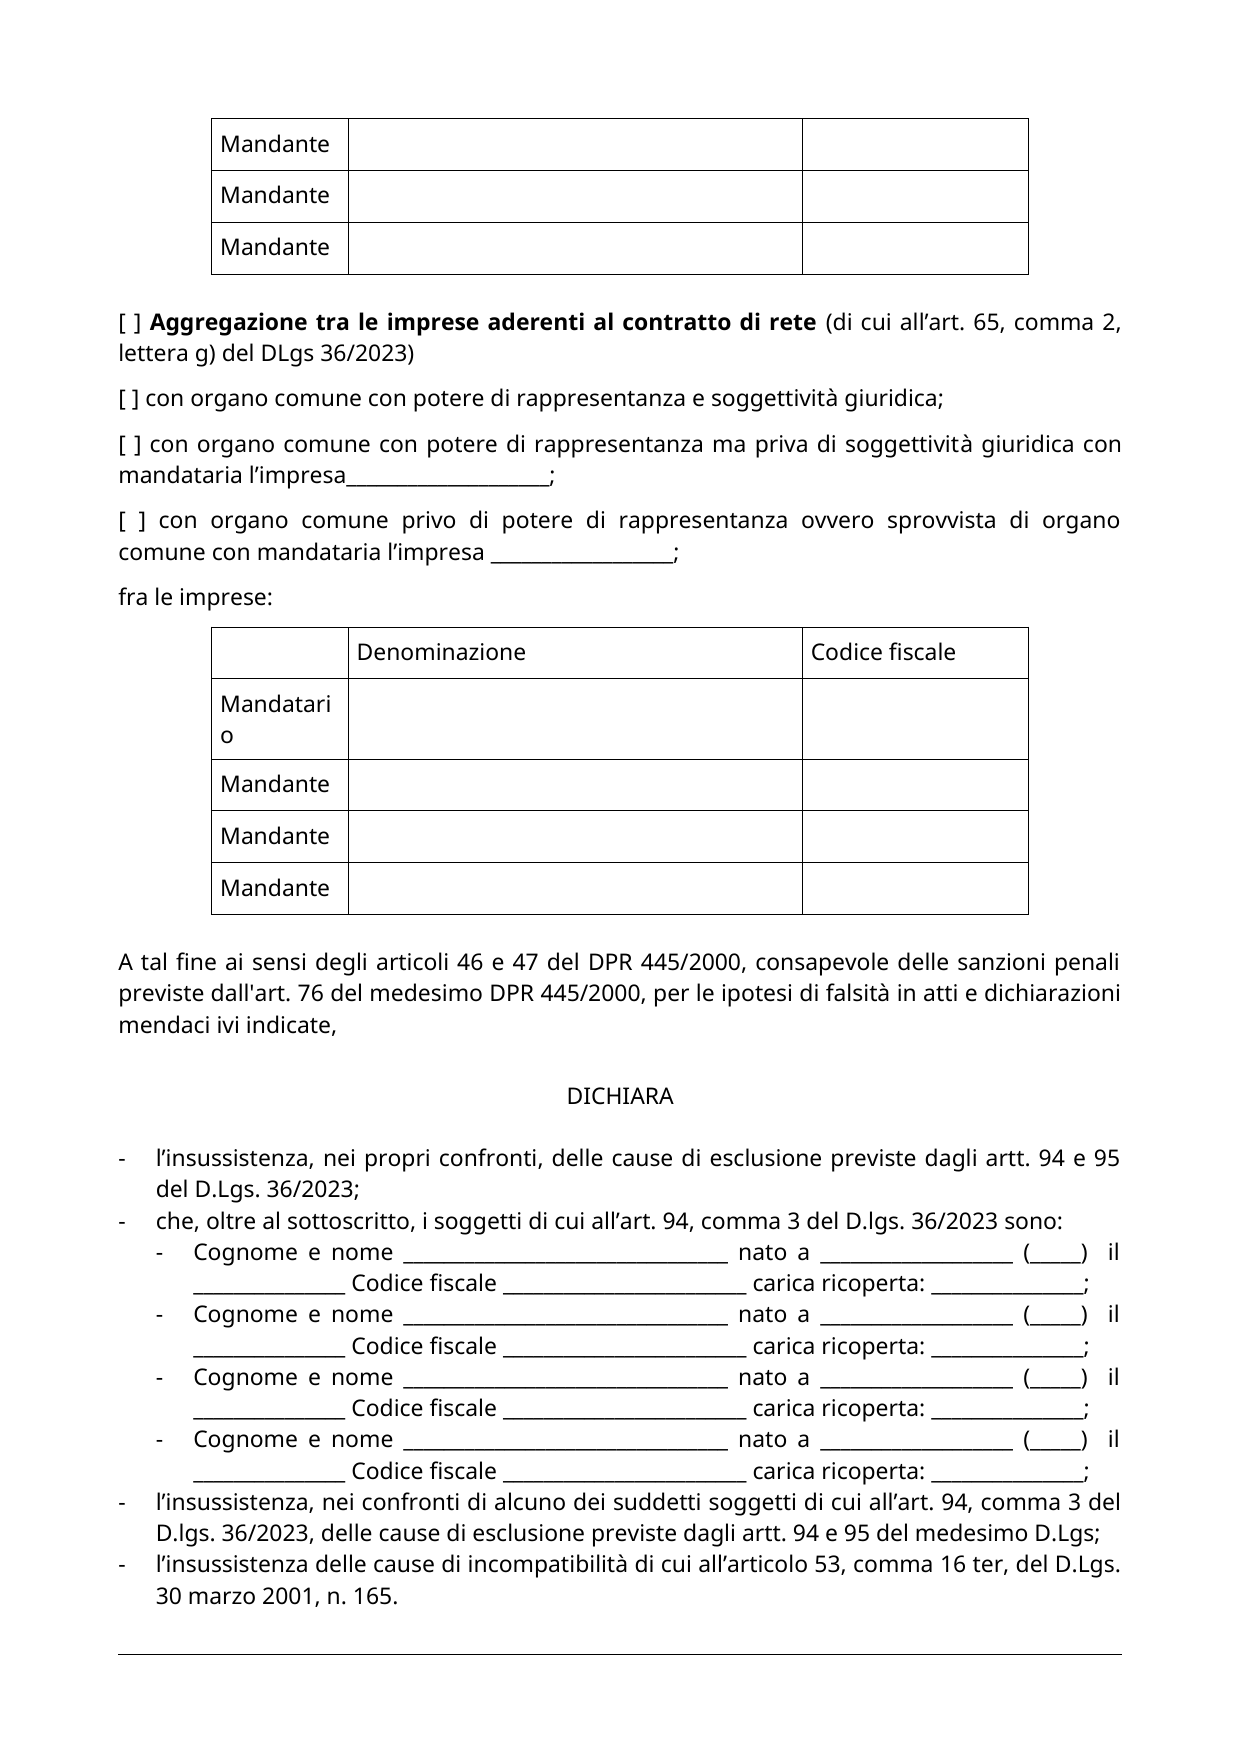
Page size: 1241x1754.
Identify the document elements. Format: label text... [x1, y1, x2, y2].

table_cell [349, 679, 802, 758]
text DICHIARA [118, 1079, 1122, 1111]
table_cell [803, 811, 1028, 862]
table_cell Mandante [212, 223, 348, 273]
table_cell Mandante [212, 171, 348, 222]
text [ ] con organo comune con potere di rappresentanza e soggettività giuridica; [118, 382, 1122, 414]
list l’insussistenza, nei propri confronti, delle cause di esclusione previste dagli artt. 94 e 95 del D.Lgs. 36/2023; [118, 1142, 1122, 1204]
table_cell [803, 863, 1028, 914]
list l’insussistenza delle cause di incompatibilità di cui all’articolo 53, comma 16 ter, del D.Lgs. 30 marzo 2001, n. 165. [118, 1548, 1122, 1611]
text [ ] con organo comune privo di potere di rappresentanza ovvero sprovvista di organo comune con mandataria l’impresa __________________; [118, 504, 1122, 567]
table_cell [349, 811, 802, 862]
table_cell [803, 171, 1028, 222]
table_cell [349, 119, 802, 170]
table_cell [803, 119, 1028, 170]
table_cell [349, 760, 802, 810]
table_cell Mandante [212, 811, 348, 862]
table_cell [349, 171, 802, 222]
list Cognome e nome ________________________________ nato a ___________________ (_____) il _______________ Codice fiscale ________________________ carica ricoperta: _______________; [156, 1361, 1122, 1423]
table_cell [349, 223, 802, 273]
list che, oltre al sottoscritto, i soggetti di cui all’art. 94, comma 3 del D.lgs. 36/2023 sono: [118, 1204, 1122, 1236]
table_cell Mandante [212, 863, 348, 914]
table_cell Mandante [212, 760, 348, 810]
table_cell [349, 863, 802, 914]
text [ ] Aggregazione tra le imprese aderenti al contratto di rete (di cui all’art. 65, comma 2, lettera g) del DLgs 36/2023) [118, 306, 1122, 368]
table_cell Mandatario [212, 679, 348, 758]
text [ ] con organo comune con potere di rappresentanza ma priva di soggettività giuridica con mandataria l’impresa____________________; [118, 414, 1122, 490]
table_header Denominazione [349, 628, 802, 678]
table_header [212, 628, 348, 678]
text fra le imprese: [118, 581, 1122, 612]
list Cognome e nome ________________________________ nato a ___________________ (_____) il _______________ Codice fiscale ________________________ carica ricoperta: _______________; [156, 1298, 1122, 1361]
text A tal fine ai sensi degli articoli 46 e 47 del DPR 445/2000, consapevole delle sanzioni penali previste dall'art. 76 del medesimo DPR 445/2000, per le ipotesi di falsità in atti e dichiarazioni mendaci ivi indicate, [118, 946, 1122, 1040]
list l’insussistenza, nei confronti di alcuno dei suddetti soggetti di cui all’art. 94, comma 3 del D.lgs. 36/2023, delle cause di esclusione previste dagli artt. 94 e 95 del medesimo D.Lgs; [118, 1486, 1122, 1548]
table_cell [803, 679, 1028, 758]
table_cell Mandante [212, 119, 348, 170]
table_cell [803, 760, 1028, 810]
list Cognome e nome ________________________________ nato a ___________________ (_____) il _______________ Codice fiscale ________________________ carica ricoperta: _______________; [156, 1423, 1122, 1486]
table_cell [803, 223, 1028, 273]
list Cognome e nome ________________________________ nato a ___________________ (_____) il _______________ Codice fiscale ________________________ carica ricoperta: _______________; [156, 1236, 1122, 1298]
table_header Codice fiscale [803, 628, 1028, 678]
